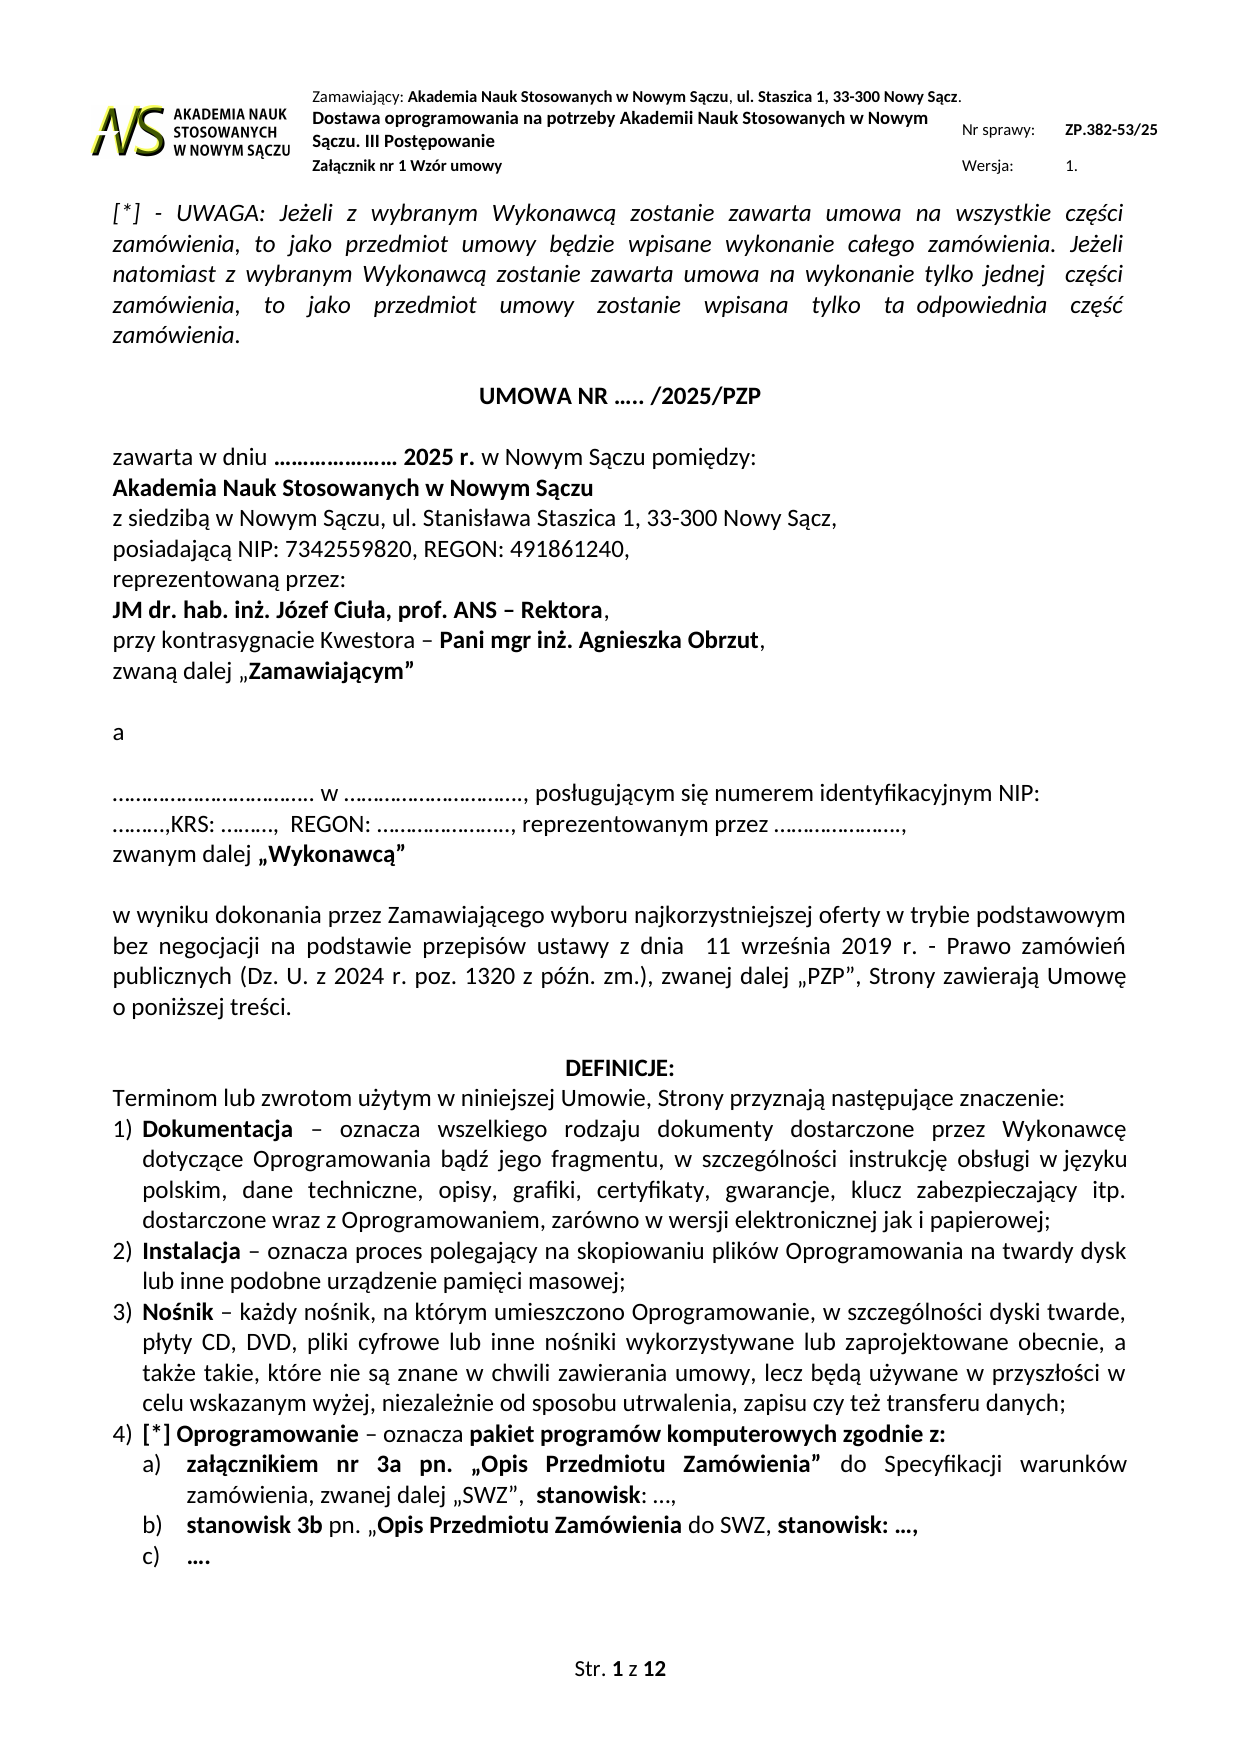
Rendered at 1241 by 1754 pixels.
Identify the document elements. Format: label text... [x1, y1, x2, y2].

text DEFINICJE: [112, 1052, 1128, 1082]
text Akademia Nauk Stosowanych w Nowym Sączu [112, 472, 1128, 502]
list Dokumentacja – oznacza wszelkiego rodzaju dokumenty dostarczone przez Wykonawcę dotyczące Oprogramowania bądź jego fragmentu, w szczególności instrukcję obsługi w języku polskim, dane techniczne, opisy, grafiki, certyfikaty, gwarancje, klucz zabezpieczający itp. dostarczone wraz z Oprogramowaniem, zarówno w wersji elektronicznej jak i papierowej; [112, 1113, 1128, 1235]
text [*] - UWAGA: Jeżeli z wybranym Wykonawcą zostanie zawarta umowa na wszystkie części zamówienia, to jako przedmiot umowy będzie wpisane wykonanie całego zamówienia. Jeżeli natomiast z wybranym Wykonawcą zostanie zawarta umowa na wykonanie tylko jednej części zamówienia, to jako przedmiot umowy zostanie wpisana tylko ta odpowiednia część zamówienia. [112, 197, 1128, 350]
list Nośnik – każdy nośnik, na którym umieszczono Oprogramowanie, w szczególności dyski twarde, płyty CD, DVD, pliki cyfrowe lub inne nośniki wykorzystywane lub zaprojektowane obecnie, a także takie, które nie są znane w chwili zawierania umowy, lecz będą używane w przyszłości w celu wskazanym wyżej, niezależnie od sposobu utrwalenia, zapisu czy też transferu danych; [112, 1296, 1128, 1418]
text reprezentowaną przez: [112, 563, 1128, 594]
text …………………………….. w …………………………., posługującym się numerem identyfikacyjnym NIP: ………,KRS: ………, REGON: ………………….., reprezentowanym przez …………………., [112, 777, 1128, 838]
list [*] Oprogramowanie – oznacza pakiet programów komputerowych zgodnie z: [112, 1418, 1128, 1449]
text przy kontrasygnacie Kwestora – Pani mgr inż. Agnieszka Obrzut, [112, 624, 1128, 655]
text w wyniku dokonania przez Zamawiającego wyboru najkorzystniejszej oferty w trybie podstawowym bez negocjacji na podstawie przepisów ustawy z dnia 11 września 2019 r. - Prawo zamówień publicznych (Dz. U. z 2024 r. poz. 1320 z późn. zm.), zwanej dalej „PZP”, Strony zawierają Umowę o poniższej treści. [112, 899, 1128, 1021]
list Instalacja – oznacza proces polegający na skopiowaniu plików Oprogramowania na twardy dysk lub inne podobne urządzenie pamięci masowej; [112, 1235, 1128, 1296]
text zwaną dalej „Zamawiającym” [112, 655, 1128, 686]
text zawarta w dniu ………………… 2025 r. w Nowym Sączu pomiędzy: [112, 441, 1128, 472]
text posiadającą NIP: 7342559820, REGON: 491861240, [112, 533, 1128, 563]
text UMOWA NR ….. /2025/PZP [112, 380, 1128, 411]
text zwanym dalej „Wykonawcą” [112, 838, 1128, 869]
text a [112, 716, 1128, 747]
list …. [142, 1540, 1128, 1571]
picture [90, 105, 290, 159]
text z siedzibą w Nowym Sączu, ul. Stanisława Staszica 1, 33-300 Nowy Sącz, [112, 502, 1128, 533]
list stanowisk 3b pn. „Opis Przedmiotu Zamówienia do SWZ, stanowisk: …, [142, 1510, 1128, 1540]
text JM dr. hab. inż. Józef Ciuła, prof. ANS – Rektora, [112, 594, 1128, 624]
text Terminom lub zwrotom użytym w niniejszej Umowie, Strony przyznają następujące znaczenie: [112, 1082, 1128, 1113]
list załącznikiem nr 3a pn. „Opis Przedmiotu Zamówienia” do Specyfikacji warunków zamówienia, zwanej dalej „SWZ”, stanowisk: …, [142, 1449, 1128, 1510]
